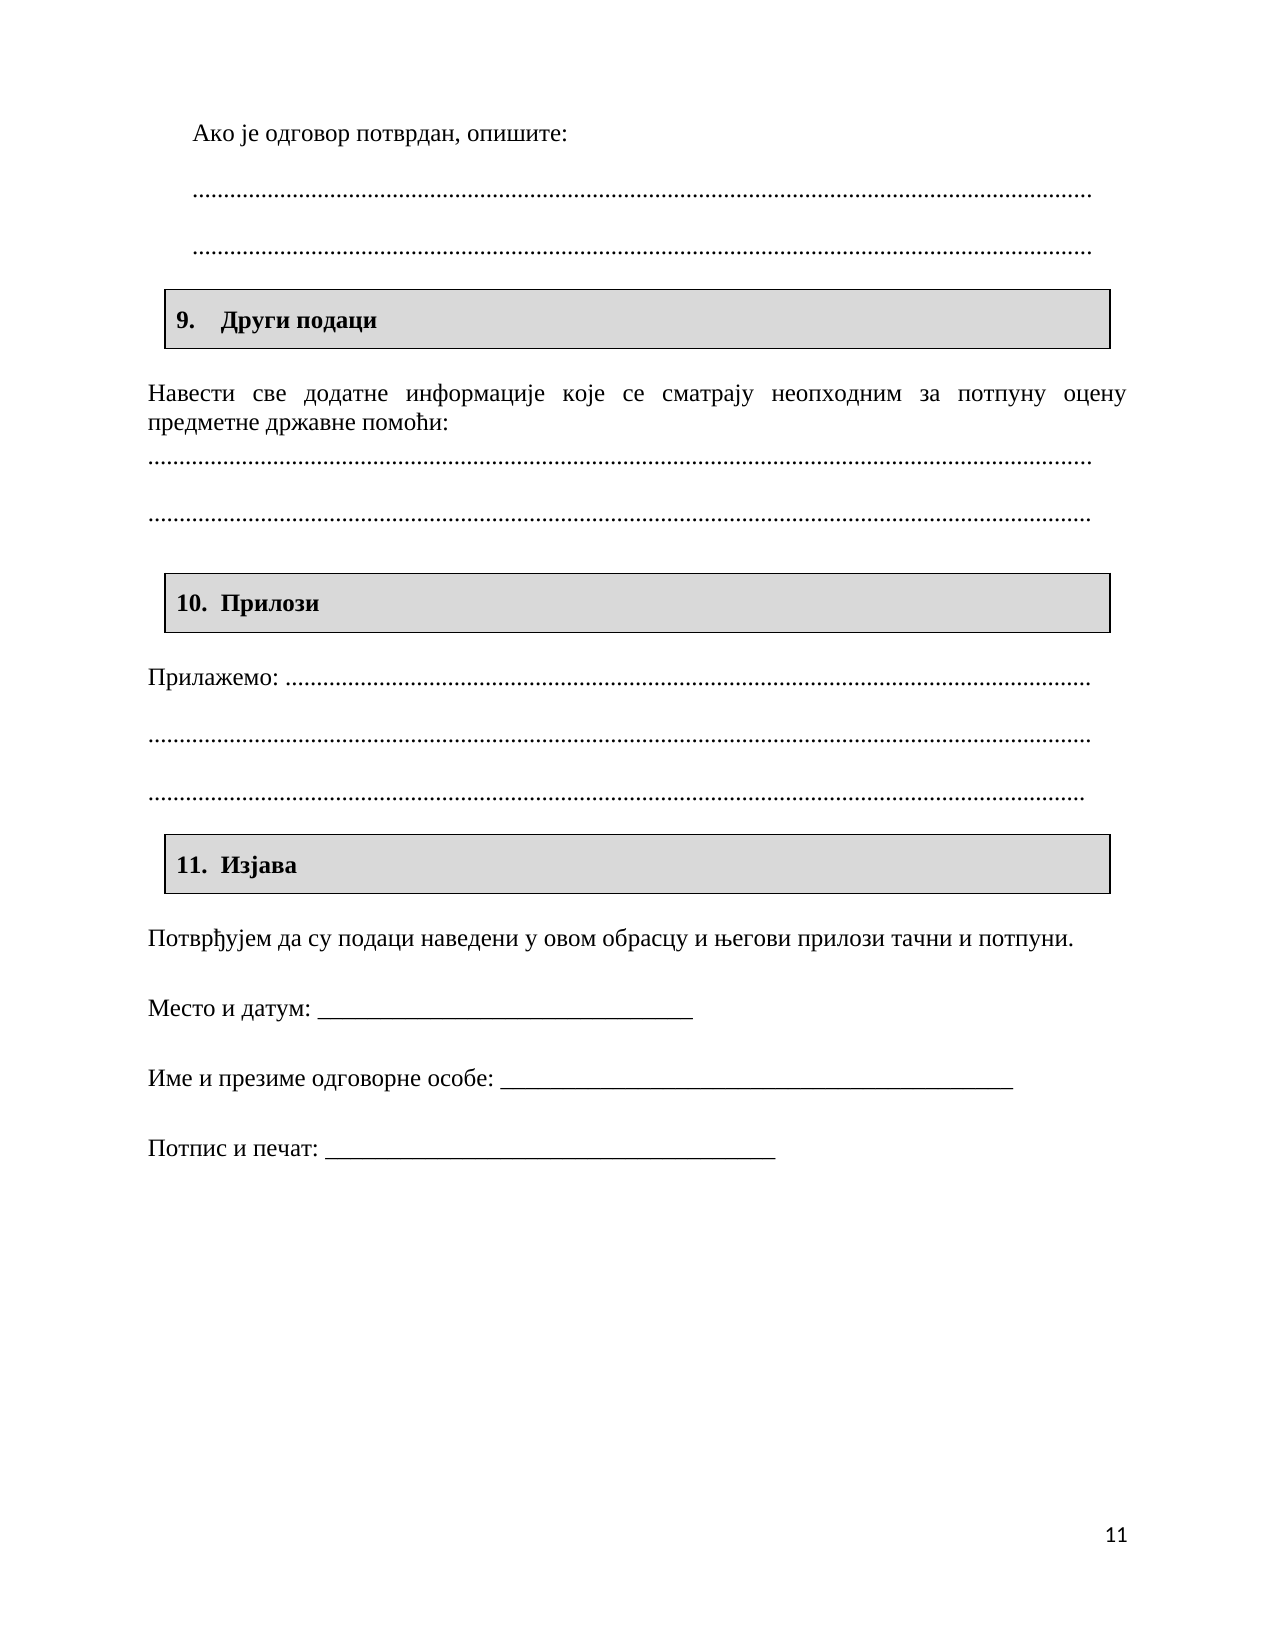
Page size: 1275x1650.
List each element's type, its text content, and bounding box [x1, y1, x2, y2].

text Ако је одговор потврдан, опишите: [192, 118, 1127, 147]
table_header Прилози [166, 574, 1109, 632]
text ....................................................................................................................................................... [148, 719, 1127, 748]
table_header Други подаци [166, 290, 1109, 348]
text ...................................................................................................................................................... [148, 777, 1125, 805]
text Прилажемо: ................................................................................................................................. [148, 662, 1127, 690]
text Име и презиме одговорне особе: _________________________________________ [148, 1063, 1127, 1092]
text Потврђујем да су подаци наведени у овом обрасцу и његови прилози тачни и потпуни. [148, 923, 1127, 952]
text Потпис и печат: ____________________________________ [148, 1133, 1127, 1162]
text Навести све додатне информације које се сматрају неопходним за потпуну оцену предметне државне помоћи: [148, 378, 1127, 436]
text ....................................................................................................................................................... [148, 498, 1127, 527]
table_header Изјава [166, 835, 1109, 893]
text Место и датум: ______________________________ [148, 993, 1127, 1022]
